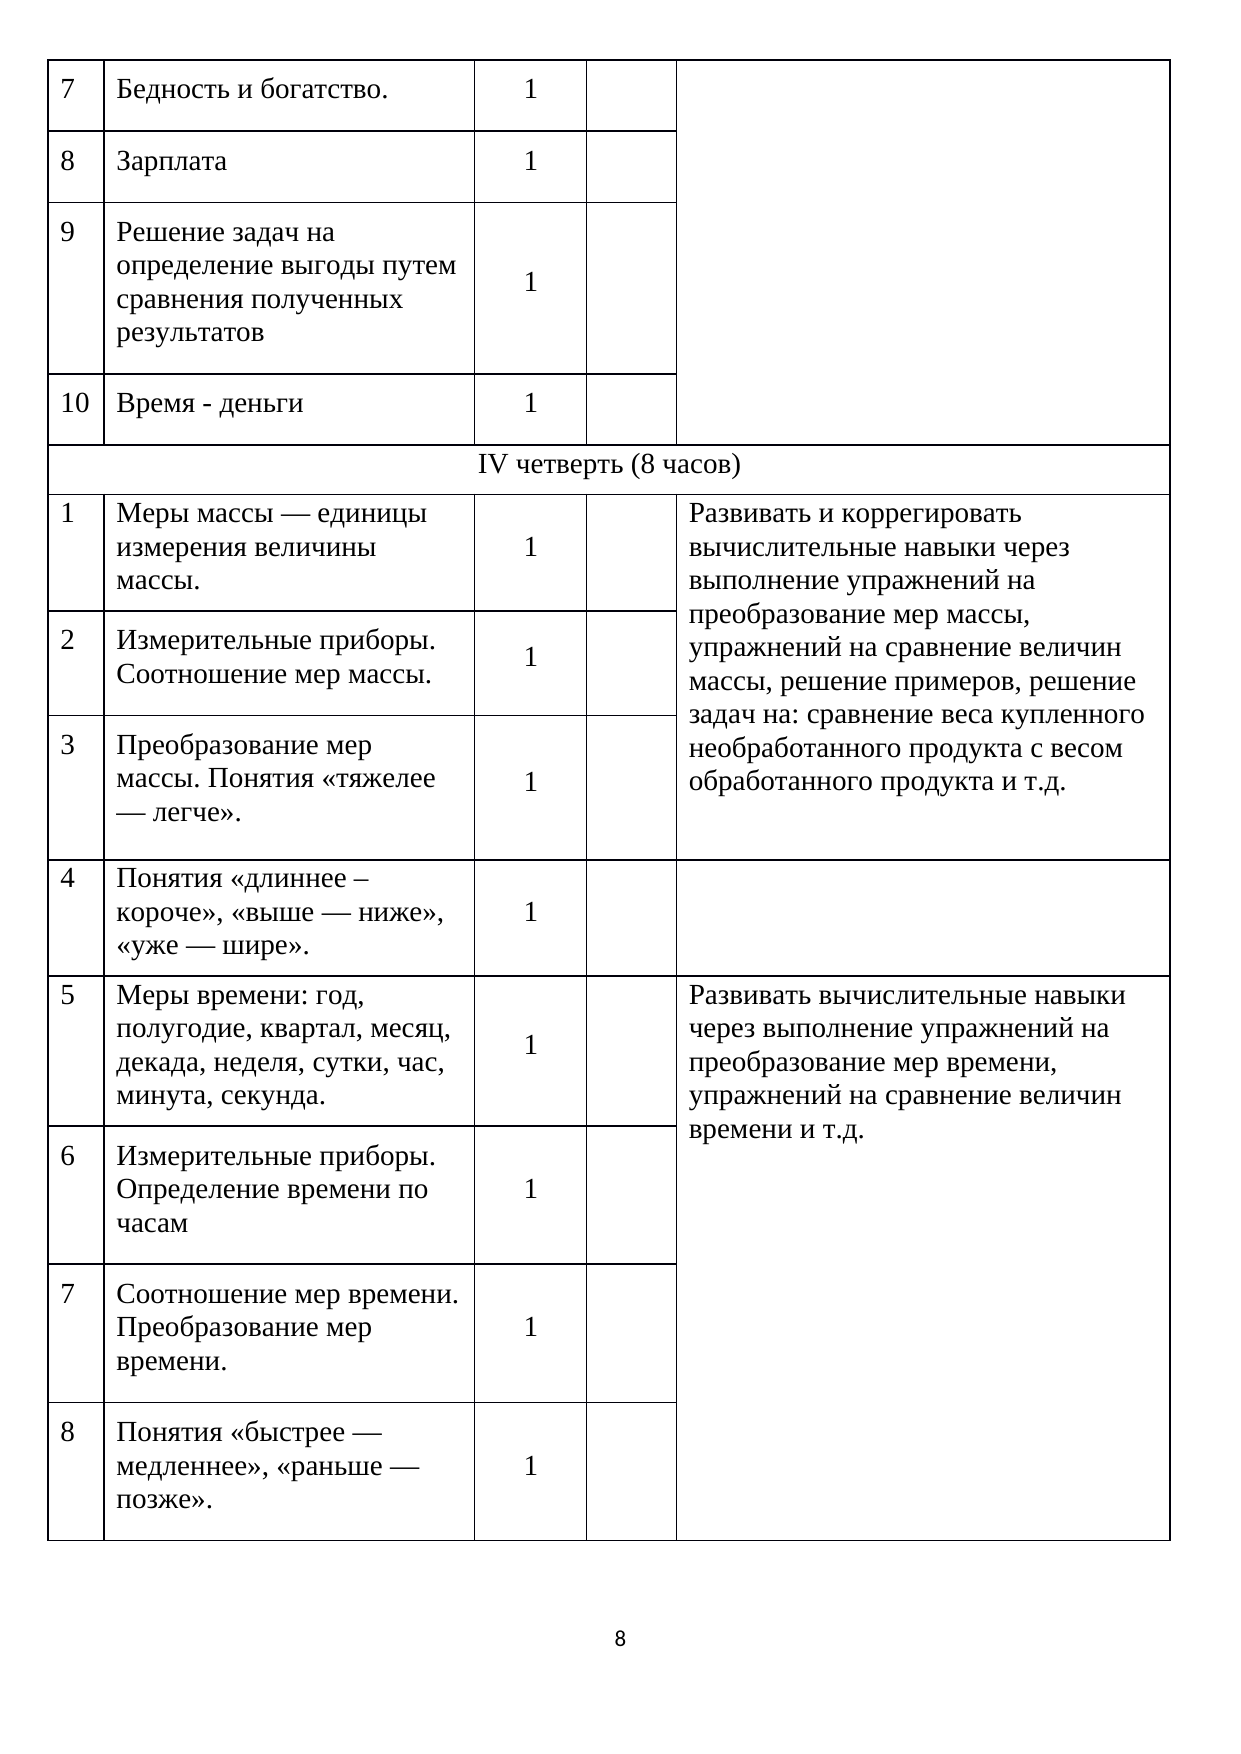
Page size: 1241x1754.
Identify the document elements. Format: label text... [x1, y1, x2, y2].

table_cell [587, 861, 676, 975]
table_cell [587, 1403, 676, 1540]
table_cell 1 [475, 203, 586, 373]
table_cell 4 [49, 861, 103, 975]
table_cell 1 [475, 1265, 586, 1402]
table_cell [587, 716, 676, 859]
table_cell Меры времени: год, полугодие, квартал, месяц, декада, неделя, сутки, час, минута, секунда. [105, 977, 474, 1125]
table_cell Зарплата [105, 132, 474, 201]
table_cell Развивать вычислительные навыки через выполнение упражнений на преобразование мер времени, упражнений на сравнение величин времени и т.д. [677, 977, 1169, 1540]
table_cell 1 [475, 132, 586, 201]
table_cell 8 [49, 1403, 103, 1540]
table_cell Преобразование мер массы. Понятия «тяжелее — легче». [105, 716, 474, 859]
table_cell [587, 1265, 676, 1402]
table_cell 1 [475, 861, 586, 975]
table_cell Понятия «длиннее – короче», «выше — ниже», «уже — шире». [105, 861, 474, 975]
table_cell Меры массы — единицы измерения величины массы. [105, 495, 474, 610]
table_cell Соотношение мер времени. Преобразование мер времени. [105, 1265, 474, 1402]
table_cell 1 [475, 495, 586, 610]
table_cell 1 [475, 716, 586, 859]
table_cell 2 [49, 612, 103, 714]
table_cell 7 [49, 1265, 103, 1402]
table_cell 1 [49, 495, 103, 610]
table_cell Измерительные приборы. Определение времени по часам [105, 1127, 474, 1263]
table_cell 7 [49, 61, 103, 130]
table_cell Развивать и коррегировать вычислительные навыки через выполнение упражнений на преобразование мер массы, упражнений на сравнение величин массы, решение примеров, решение задач на: сравнение веса купленного необработанного продукта с весом обработанного продукта и т.д. [677, 495, 1169, 859]
table_cell [587, 375, 676, 444]
table_cell 6 [49, 1127, 103, 1263]
table_cell [587, 203, 676, 373]
table_cell [587, 61, 676, 130]
table_cell 3 [49, 716, 103, 859]
table_cell Понятия «быстрее — медленнее», «раньше — позже». [105, 1403, 474, 1540]
table_cell 1 [475, 375, 586, 444]
table_cell [677, 861, 1169, 975]
table_cell [587, 612, 676, 714]
table_cell [587, 495, 676, 610]
table_cell Время - деньги [105, 375, 474, 444]
table_cell Измерительные приборы. Соотношение мер массы. [105, 612, 474, 714]
table_cell 1 [475, 61, 586, 130]
table_cell [587, 1127, 676, 1263]
table_cell Бедность и богатство. [105, 61, 474, 130]
table_cell 1 [475, 1403, 586, 1540]
table_cell 9 [49, 203, 103, 373]
table_cell 5 [49, 977, 103, 1125]
table_cell 1 [475, 977, 586, 1125]
table_cell [587, 977, 676, 1125]
table_cell IV четверть (8 часов) [49, 446, 1169, 493]
table_cell 10 [49, 375, 103, 444]
table_cell Решение задач на определение выгоды путем сравнения полученных результатов [105, 203, 474, 373]
table_cell 1 [475, 1127, 586, 1263]
table_cell 8 [49, 132, 103, 201]
table_cell [587, 132, 676, 201]
table_cell 1 [475, 612, 586, 714]
